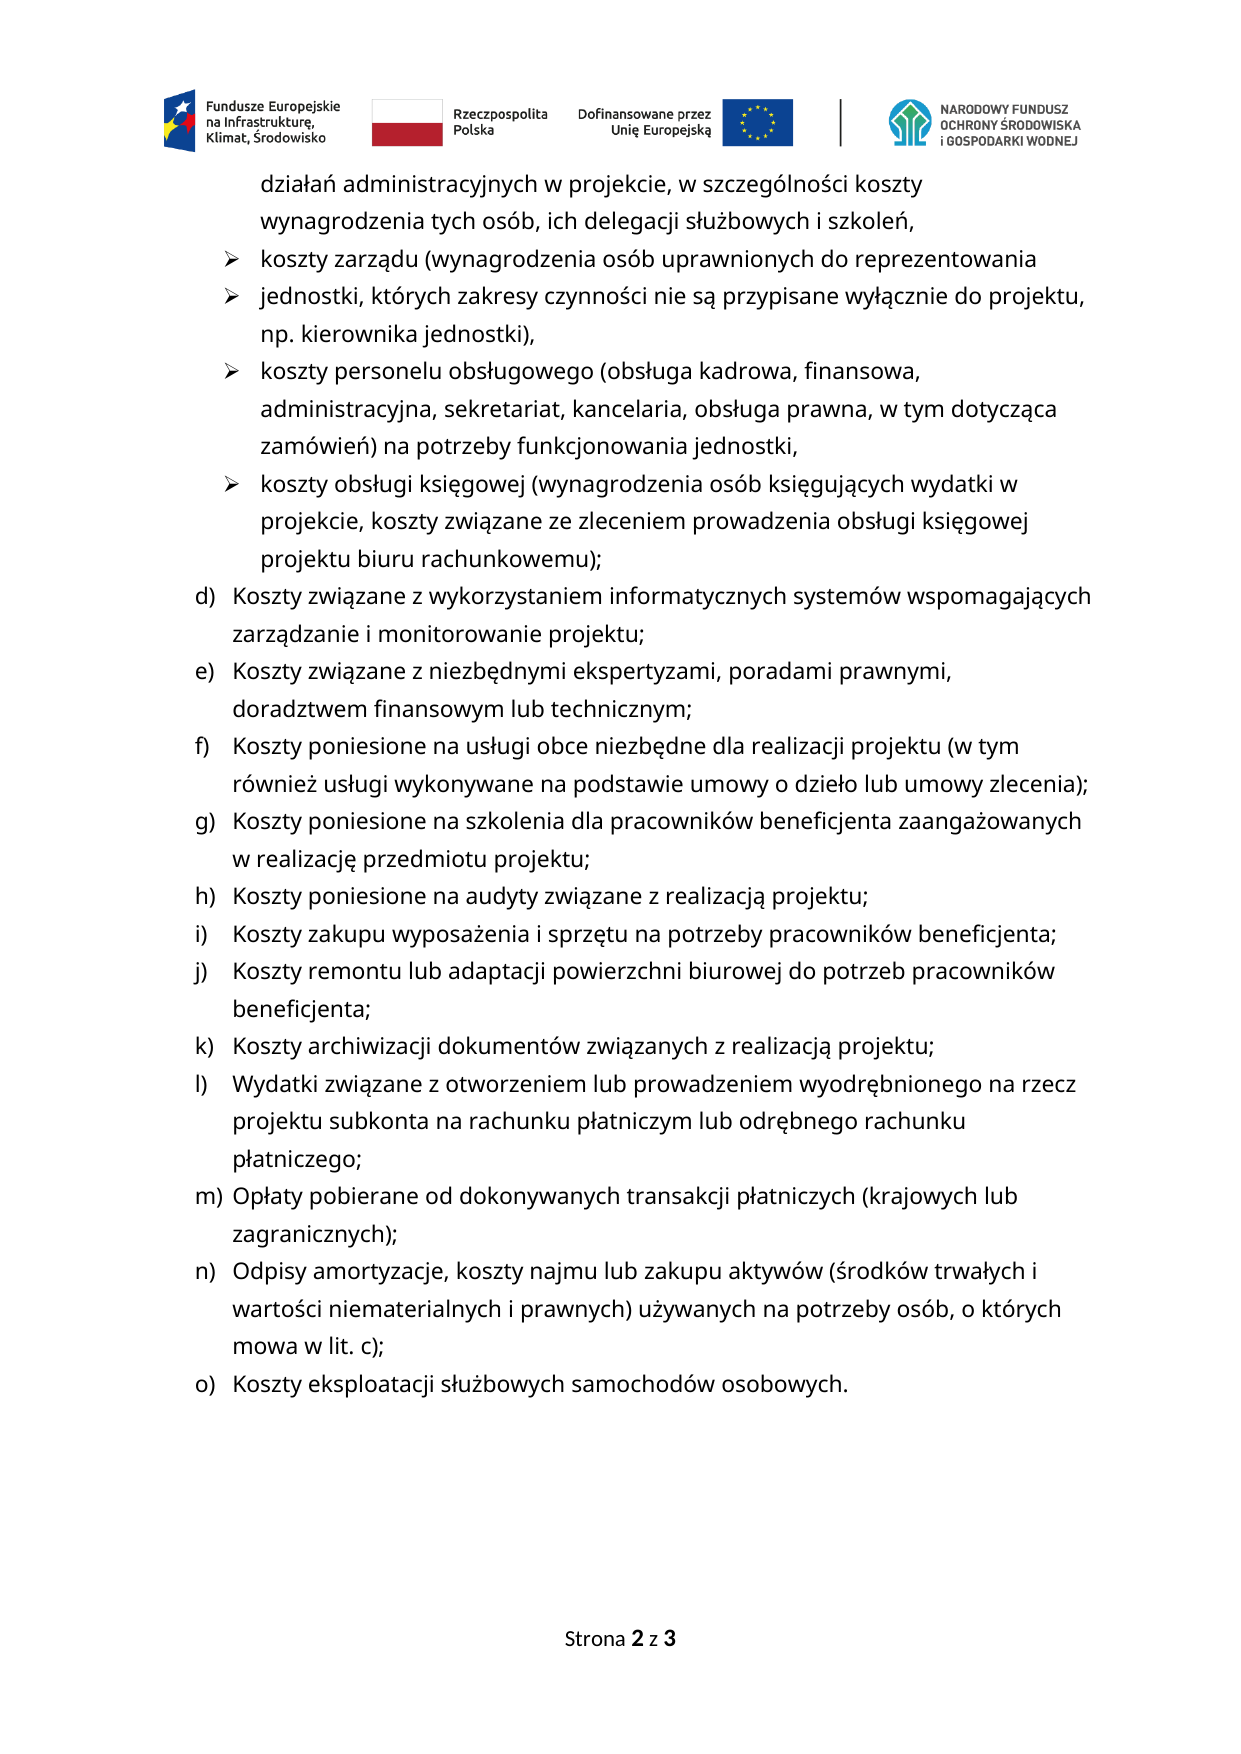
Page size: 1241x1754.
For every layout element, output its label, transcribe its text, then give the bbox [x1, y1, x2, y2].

list koszty obsługi księgowej (wynagrodzenia osób księgujących wydatki w projekcie, koszty związane ze zleceniem prowadzenia obsługi księgowej projektu biuru rachunkowemu); [223, 468, 1093, 574]
list Odpisy amortyzacje, koszty najmu lub zakupu aktywów (środków trwałych i wartości niematerialnych i prawnych) używanych na potrzeby osób, o których mowa w lit. c); [194, 1255, 1093, 1361]
list Koszty archiwizacji dokumentów związanych z realizacją projektu; [194, 1030, 1093, 1061]
picture [147, 73, 1093, 168]
list Koszty zakupu wyposażenia i sprzętu na potrzeby pracowników beneficjenta; [194, 918, 1093, 949]
list Koszty remontu lub adaptacji powierzchni biurowej do potrzeb pracowników beneficjenta; [194, 955, 1093, 1024]
list Koszty poniesione na usługi obce niezbędne dla realizacji projektu (w tym również usługi wykonywane na podstawie umowy o dzieło lub umowy zlecenia); [194, 730, 1093, 799]
list Koszty eksploatacji służbowych samochodów osobowych. [194, 1368, 1093, 1399]
list koszty personelu obsługowego (obsługa kadrowa, finansowa, administracyjna, sekretariat, kancelaria, obsługa prawna, w tym dotycząca zamówień) na potrzeby funkcjonowania jednostki, [223, 355, 1093, 461]
list jednostki, których zakresy czynności nie są przypisane wyłącznie do projektu, np. kierownika jednostki), [223, 280, 1093, 349]
list Wydatki związane z otworzeniem lub prowadzeniem wyodrębnionego na rzecz projektu subkonta na rachunku płatniczym lub odrębnego rachunku płatniczego; [194, 1068, 1093, 1174]
list koszty zarządu (wynagrodzenia osób uprawnionych do reprezentowania [223, 243, 1093, 274]
list Koszty związane z wykorzystaniem informatycznych systemów wspomagających zarządzanie i monitorowanie projektu; [194, 580, 1093, 649]
list Koszty poniesione na szkolenia dla pracowników beneficjenta zaangażowanych w realizację przedmiotu projektu; [194, 805, 1093, 874]
list Koszty związane z niezbędnymi ekspertyzami, poradami prawnymi, doradztwem finansowym lub technicznym; [194, 655, 1093, 724]
list Koszty poniesione na audyty związane z realizacją projektu; [194, 880, 1093, 911]
list Opłaty pobierane od dokonywanych transakcji płatniczych (krajowych lub zagranicznych); [194, 1180, 1093, 1249]
